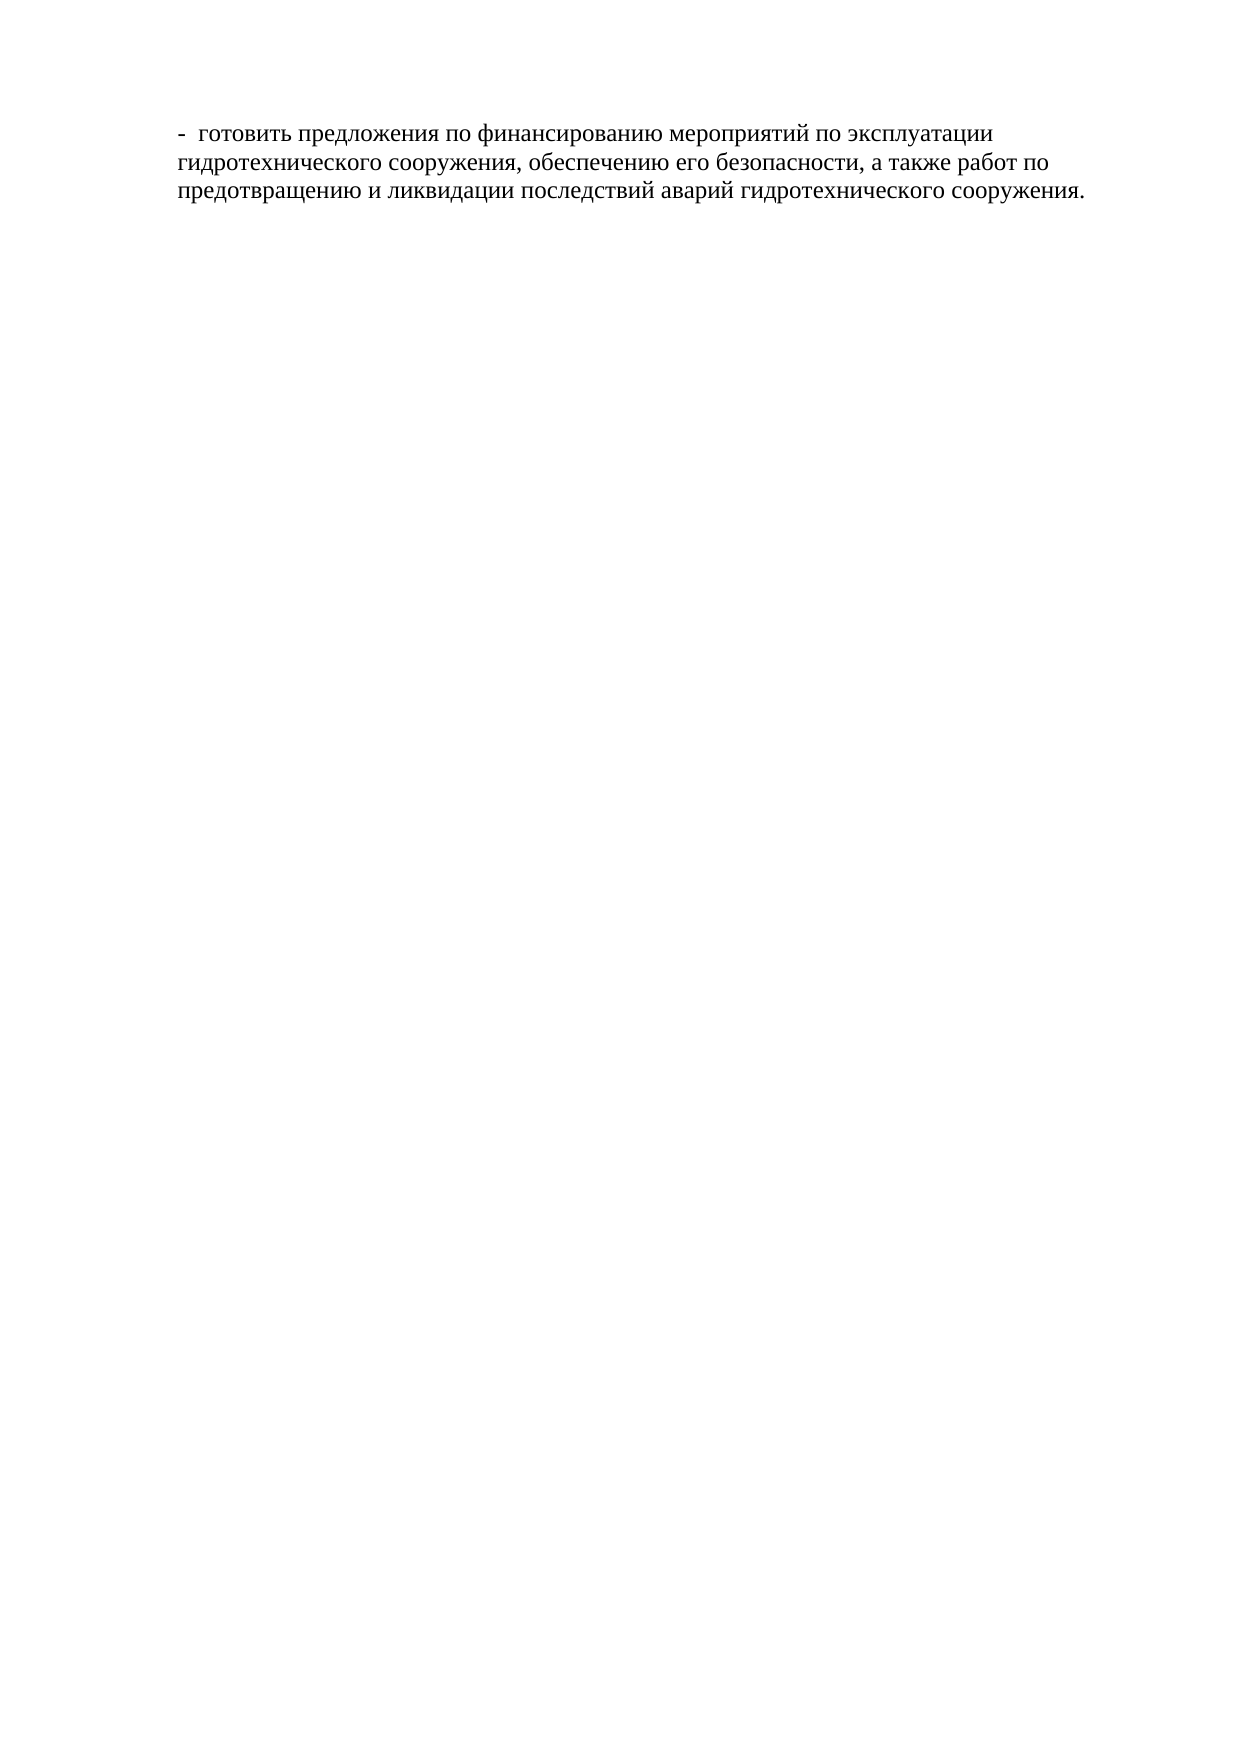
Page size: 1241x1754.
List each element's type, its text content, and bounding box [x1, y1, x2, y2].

text - готовить предложения по финансированию мероприятий по эксплуатации гидротехнического сооружения, обеспечению его безопасности, а также работ по предотвращению и ликвидации последствий аварий гидротехнического сооружения. [177, 118, 1152, 204]
